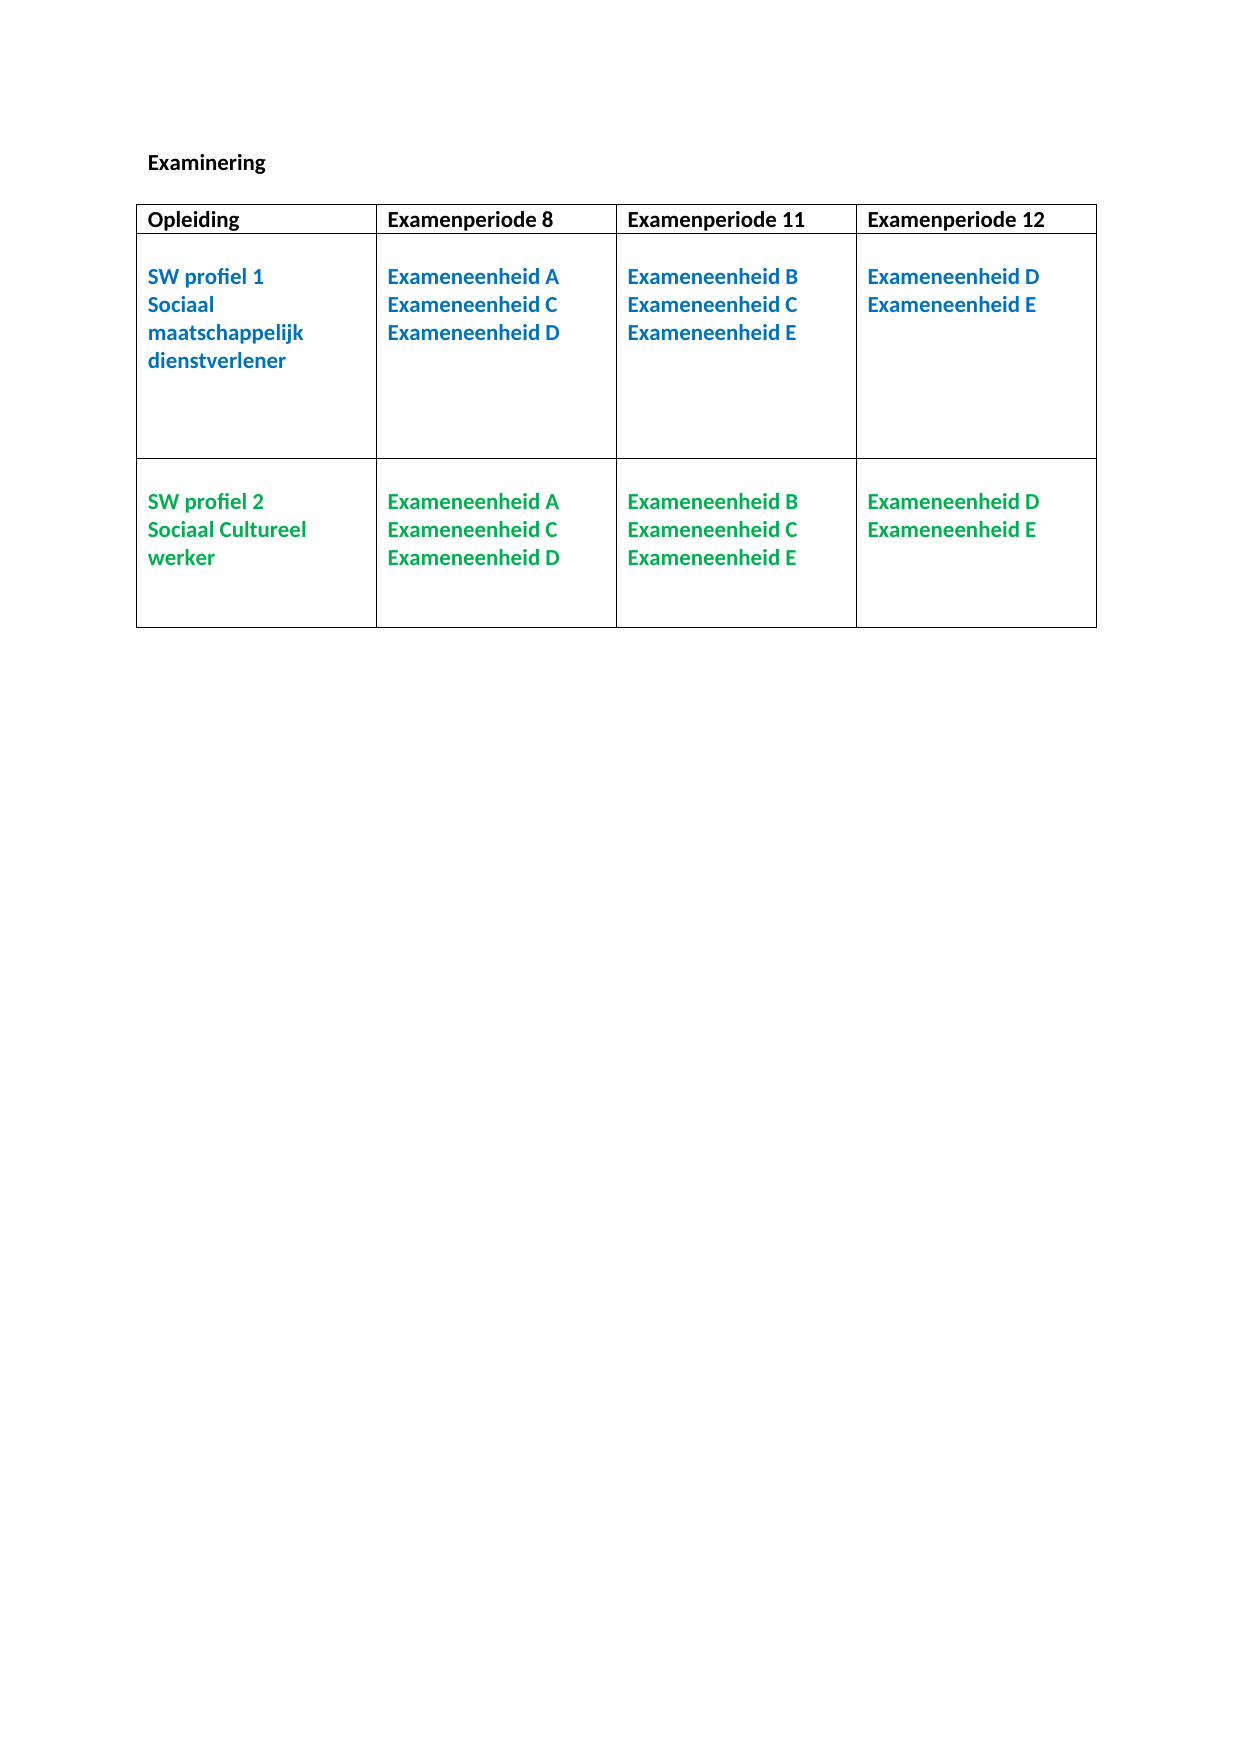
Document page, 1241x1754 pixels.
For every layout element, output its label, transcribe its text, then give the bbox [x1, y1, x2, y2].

table_cell Exameneenheid D Exameneenheid E [857, 234, 1096, 458]
table_cell Exameneenheid B Exameneenheid C Exameneenheid E [617, 234, 856, 458]
table_header Examenperiode 8 [377, 205, 616, 233]
table_cell Exameneenheid D Exameneenheid E [857, 459, 1096, 627]
table_cell Exameneenheid A Exameneenheid C Exameneenheid D [377, 234, 616, 458]
table_header Opleiding [137, 205, 376, 233]
table_cell SW profiel 1 Sociaal maatschappelijk dienstverlener [137, 234, 376, 458]
table_cell Exameneenheid A Exameneenheid C Exameneenheid D [377, 459, 616, 627]
table_cell Exameneenheid B Exameneenheid C Exameneenheid E [617, 459, 856, 627]
table_header Examenperiode 11 [617, 205, 856, 233]
table_cell SW profiel 2 Sociaal Cultureel werker [137, 459, 376, 627]
table_header Examenperiode 12 [857, 205, 1096, 233]
text Examinering [148, 148, 1093, 176]
